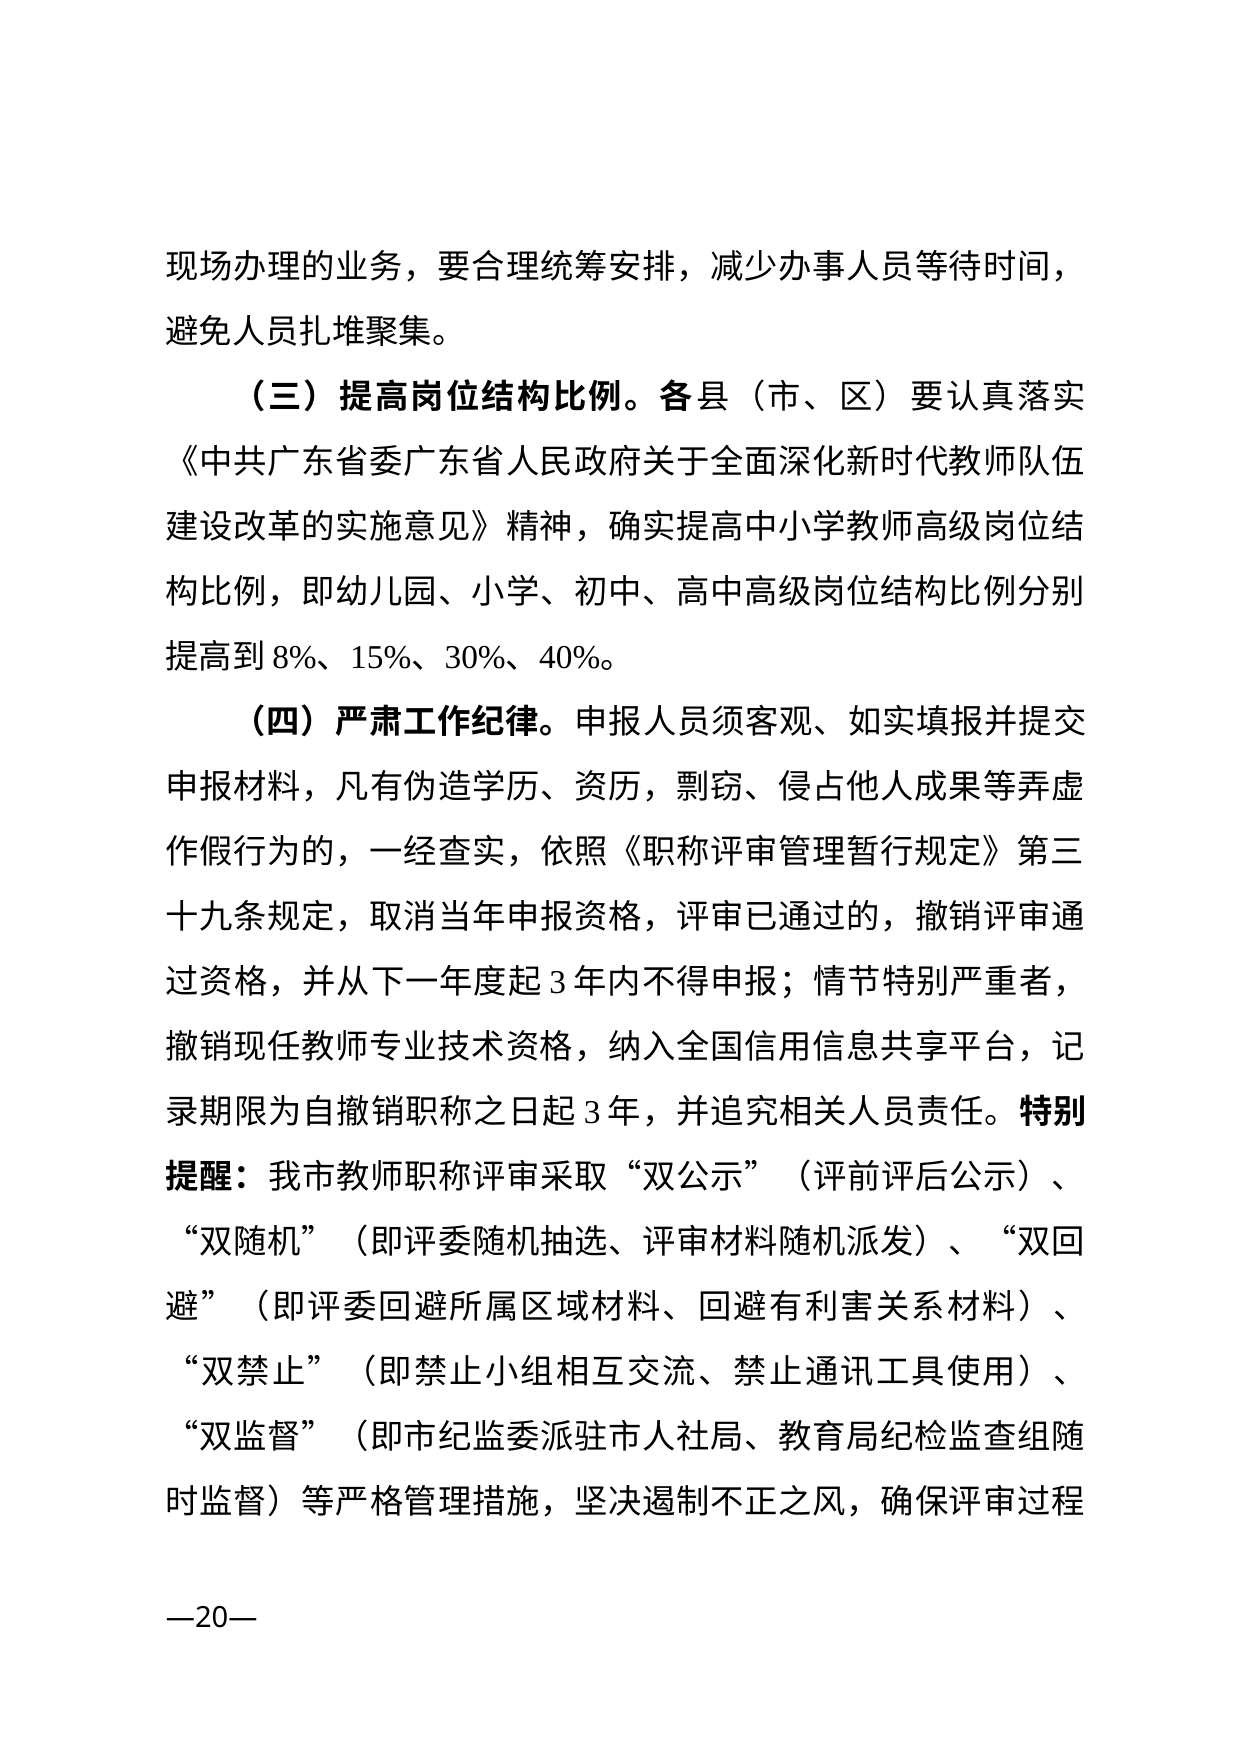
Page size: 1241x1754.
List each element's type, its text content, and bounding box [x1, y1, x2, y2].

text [165, 231, 1087, 361]
text （三）提高岗位结构比例。各县（市、区）要认真落实《中共广东省委广东省人民政府关于全面深化新时代教师队伍建设改革的实施意见》精神，确实提高中小学教师高级岗位结构比例，即幼儿园、小学、初中、高中高级岗位结构比例分别提高到8%、15%、30%、40%。 [165, 361, 1087, 686]
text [165, 686, 1087, 1531]
